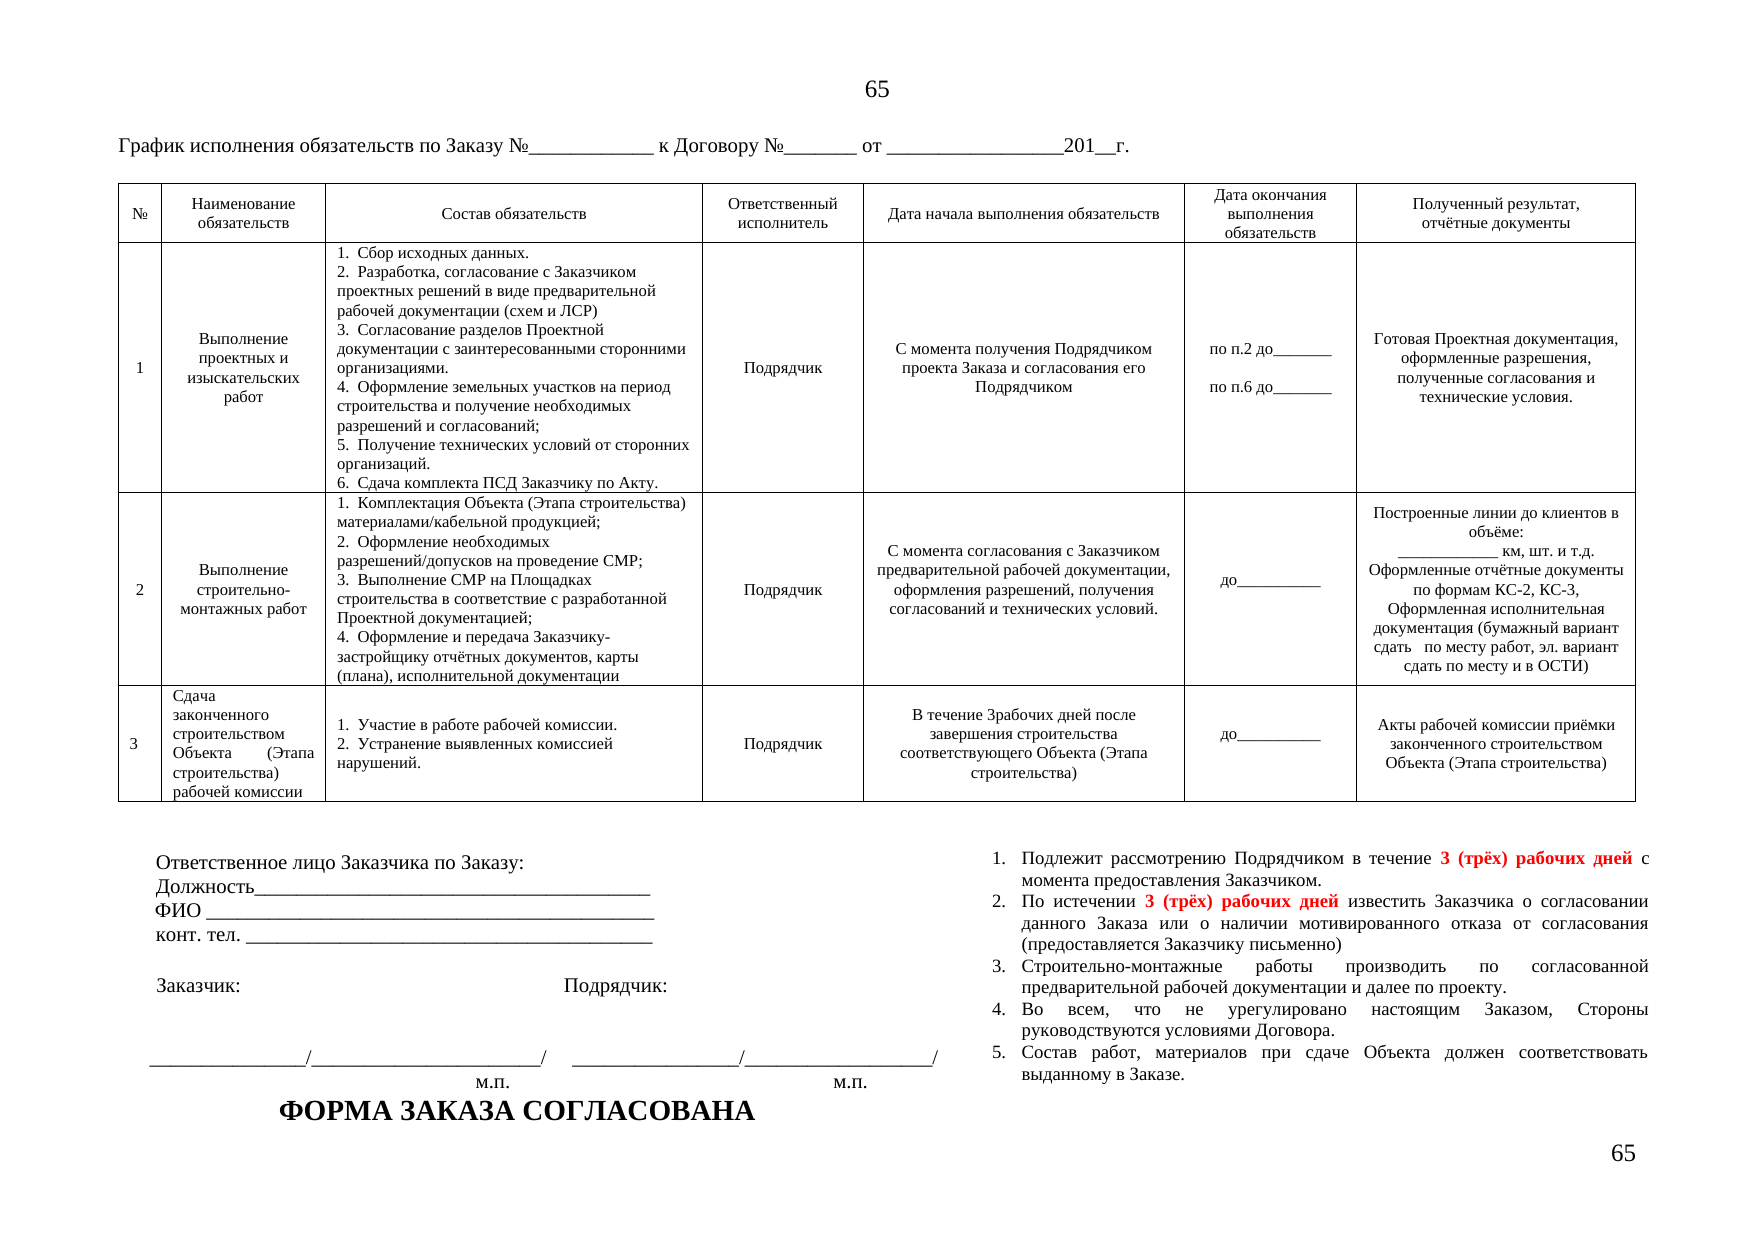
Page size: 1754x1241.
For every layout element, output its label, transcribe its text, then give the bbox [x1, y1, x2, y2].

table_cell 3 [119, 686, 161, 801]
table_header Полученный результат, отчётные документы [1357, 184, 1635, 242]
table_cell Сдача законченного строительством Объекта (Этапа строительства) рабочей комиссии [162, 686, 325, 801]
text Ответственное лицо Заказчика по Заказу: [118, 850, 976, 874]
table_cell Построенные линии до клиентов в объёме: ____________ км, шт. и т.д. Оформленные отчётные документы по формам КС-2, КС-3, Оформленная исполнительная документация (бумажный вариант сдать по месту работ, эл. вариант сдать по месту и в ОСТИ) [1357, 493, 1635, 685]
table_cell Комплектация Объекта (Этапа строительства) материалами/кабельной продукцией; Оформление необходимых разрешений/допусков на проведение СМР; Выполнение СМР на Площадках строительства в соответствие с разработанной Проектной документацией; Оформление и передача Заказчику-застройщику отчётных документов, карты (плана), исполнительной документации [326, 493, 702, 685]
table_cell Подрядчик [703, 243, 863, 492]
table_cell Акты рабочей комиссии приёмки законченного строительством Объекта (Этапа строительства) [1357, 686, 1635, 801]
table_cell до__________ [1185, 686, 1356, 801]
table_header № [119, 184, 161, 242]
table_cell до__________ [1185, 493, 1356, 685]
table_header Ответственный исполнитель [703, 184, 863, 242]
text Должность______________________________________ [118, 874, 976, 898]
table_cell 2 [119, 493, 161, 685]
table_header Дата начала выполнения обязательств [864, 184, 1184, 242]
text ФОРМА ЗАКАЗА СОГЛАСОВАНА [118, 1093, 1636, 1126]
table_cell В течение 3рабочих дней после завершения строительства соответствующего Объекта (Этапа строительства) [864, 686, 1184, 801]
table_cell Готовая Проектная документация, оформленные разрешения, полученные согласования и технические условия. [1357, 243, 1635, 492]
table_header Дата окончания выполнения обязательств [1185, 184, 1356, 242]
text График исполнения обязательств по Заказу №____________ к Договору №_______ от _________________201__г. [118, 133, 1636, 157]
table_cell С момента получения Подрядчиком проекта Заказа и согласования его Подрядчиком [864, 243, 1184, 492]
table_cell С момента согласования с Заказчиком предварительной рабочей документации, оформления разрешений, получения согласований и технических условий. [864, 493, 1184, 685]
table_cell Подрядчик [703, 686, 863, 801]
table_cell Выполнение строительно-монтажных работ [162, 493, 325, 685]
text Заказчик: Подрядчик: [119, 973, 976, 997]
text _______________/______________________/ ________________/__________________/ [118, 1045, 976, 1069]
table_cell Участие в работе рабочей комиссии. Устранение выявленных комиссией нарушений. [326, 686, 702, 801]
table_header Наименование обязательств [162, 184, 325, 242]
table_cell Подрядчик [703, 493, 863, 685]
text конт. тел. _______________________________________ [118, 922, 976, 946]
text ФИО ___________________________________________ [118, 898, 976, 922]
table_cell Выполнение проектных и изыскательских работ [162, 243, 325, 492]
table_header Состав обязательств [326, 184, 702, 242]
table_cell по п.2 до_______ по п.6 до_______ [1185, 243, 1356, 492]
table_cell Сбор исходных данных. Разработка, согласование с Заказчиком проектных решений в виде предварительной рабочей документации (схем и ЛСР) Согласование разделов Проектной документации с заинтересованными сторонними организациями. Оформление земельных участков на период строительства и получение необходимых разрешений и согласований; Получение технических условий от сторонних организаций. Сдача комплекта ПСД Заказчику по Акту. [326, 243, 702, 492]
text м.п. м.п. [118, 1069, 976, 1093]
table_cell 1 [119, 243, 161, 492]
